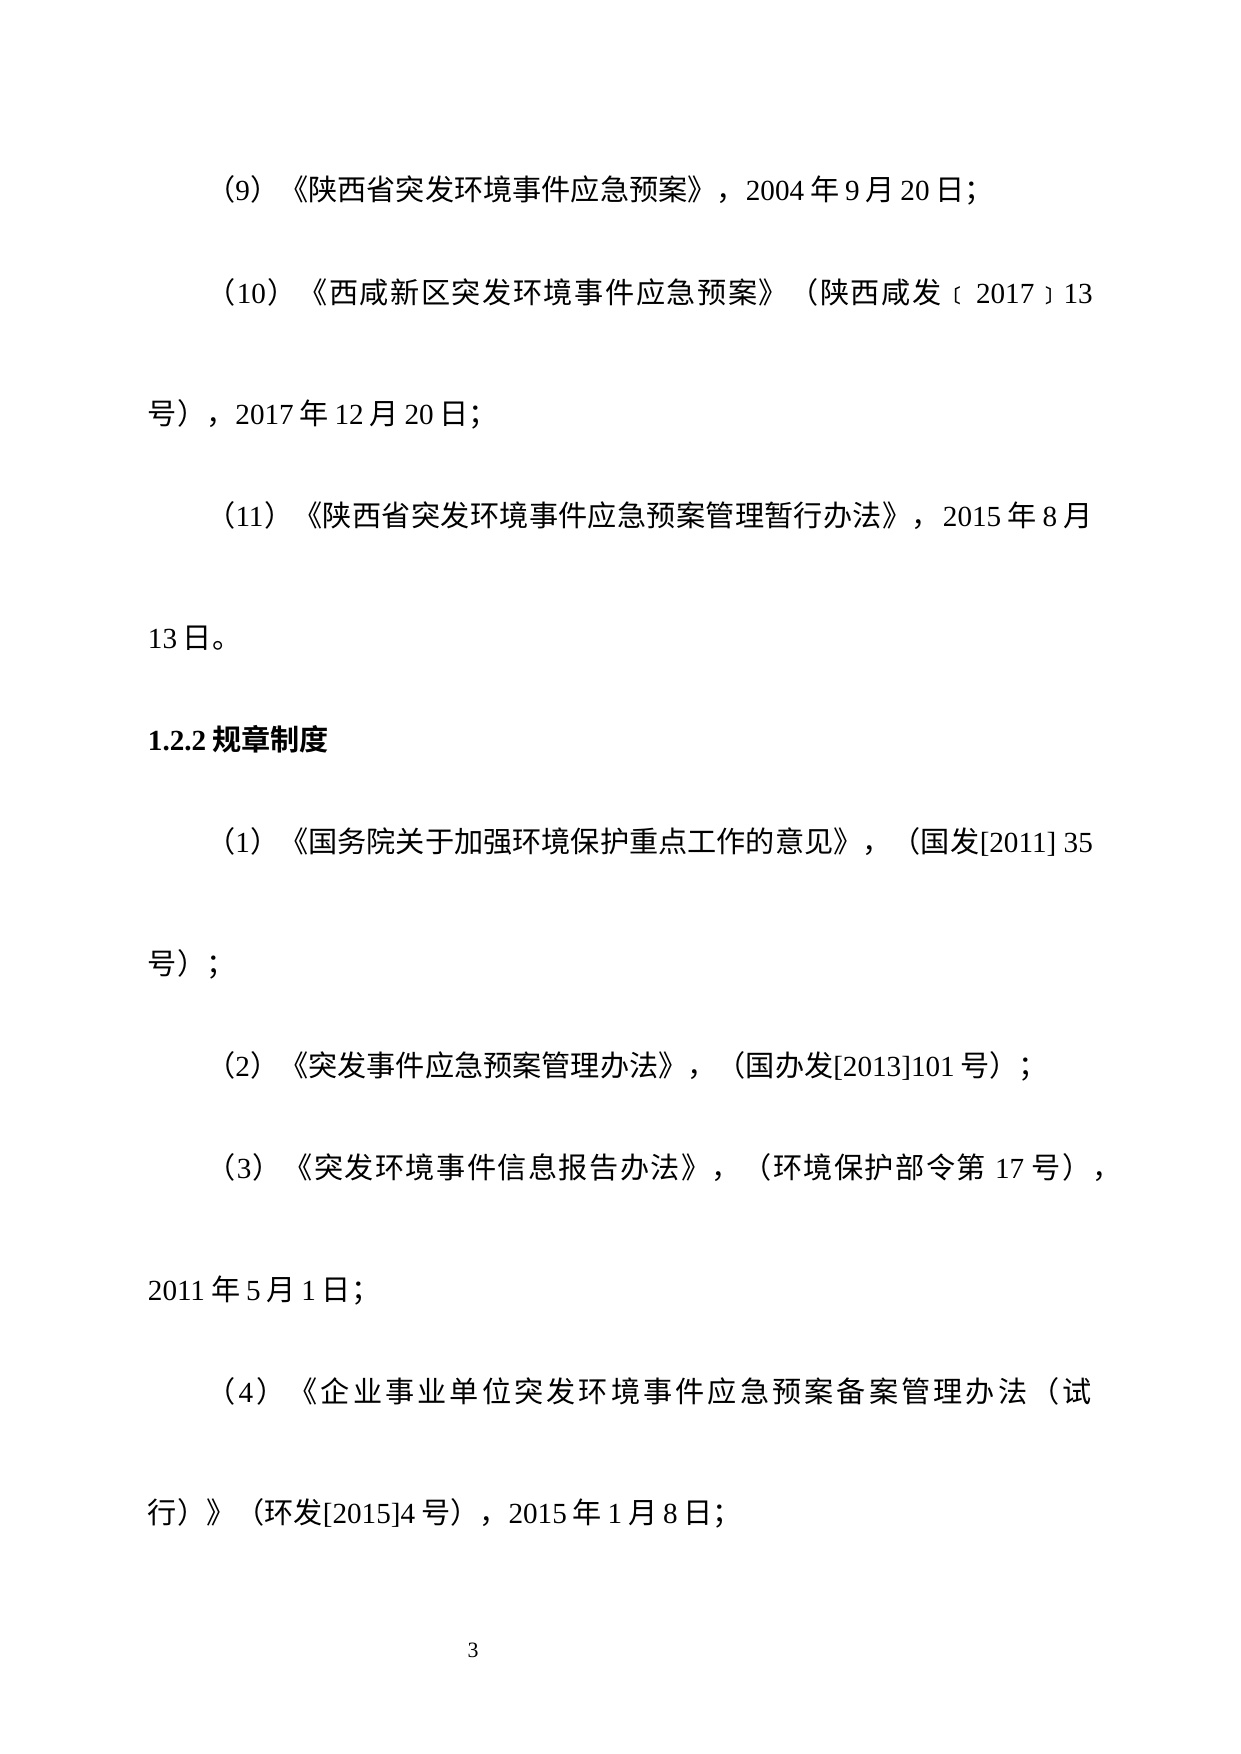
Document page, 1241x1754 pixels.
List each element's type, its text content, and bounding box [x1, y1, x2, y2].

text （3）《突发环境事件信息报告办法》，（环境保护部令第17号），2011年5月1日； [148, 1125, 1093, 1328]
text （1）《国务院关于加强环境保护重点工作的意见》，（国发[2011] 35号）； [148, 799, 1093, 1002]
text （11）《陕西省突发环境事件应急预案管理暂行办法》，2015年8月13日。 [148, 473, 1093, 676]
text （2）《突发事件应急预案管理办法》，（国办发[2013]101号）； [148, 1023, 1093, 1104]
subtitle 1.2.2规章制度 [148, 697, 1093, 778]
text （10）《西咸新区突发环境事件应急预案》（陕西咸发﹝2017﹞13号），2017年12月20日； [148, 250, 1093, 452]
text （4）《企业事业单位突发环境事件应急预案备案管理办法（试行）》（环发[2015]4号），2015年1月8日； [148, 1349, 1093, 1552]
text （9）《陕西省突发环境事件应急预案》，2004年9月20日； [148, 148, 1093, 229]
